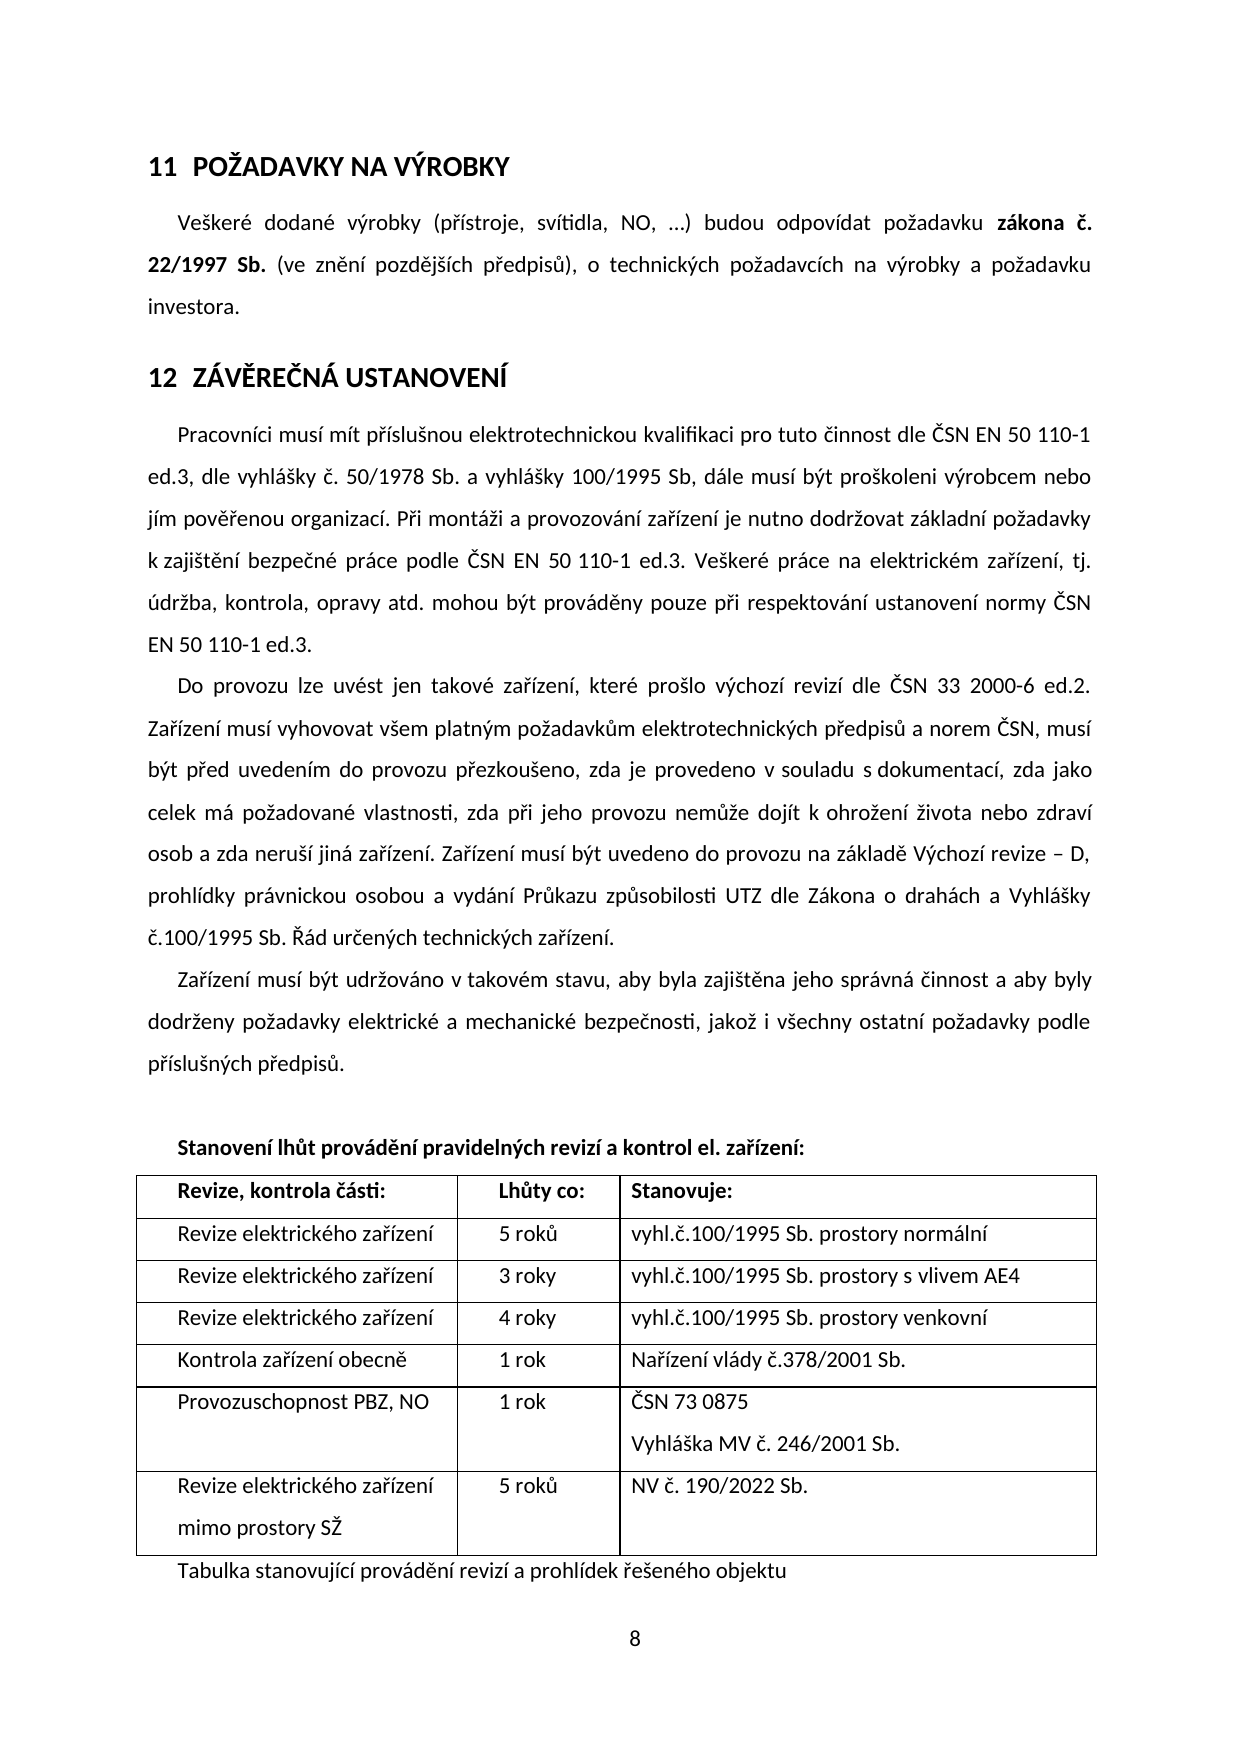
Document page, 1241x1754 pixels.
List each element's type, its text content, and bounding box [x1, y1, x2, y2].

table_cell Provozuschopnost PBZ, NO [137, 1388, 457, 1471]
text Pracovníci musí mít příslušnou elektrotechnickou kvalifikaci pro tuto činnost dle ČSN EN 50 110-1 ed.3, dle vyhlášky č. 50/1978 Sb. a vyhlášky 100/1995 Sb, dále musí být proškoleni výrobcem nebo jím pověřenou organizací. Při montáži a provozování zařízení je nutno dodržovat základní požadavky k zajištění bezpečné práce podle ČSN EN 50 110-1 ed.3. Veškeré práce na elektrickém zařízení, tj. údržba, kontrola, opravy atd. mohou být prováděny pouze při respektování ustanovení normy ČSN EN 50 110-1 ed.3. [148, 420, 1093, 658]
text Do provozu lze uvést jen takové zařízení, které prošlo výchozí revizí dle ČSN 33 2000-6 ed.2. Zařízení musí vyhovovat všem platným požadavkům elektrotechnických předpisů a norem ČSN, musí být před uvedením do provozu přezkoušeno, zda je provedeno v souladu s dokumentací, zda jako celek má požadované vlastnosti, zda při jeho provozu nemůže dojít k ohrožení života nebo zdraví osob a zda neruší jiná zařízení. Zařízení musí být uvedeno do provozu na základě Výchozí revize – D, prohlídky právnickou osobou a vydání Průkazu způsobilosti UTZ dle Zákona o drahách a Vyhlášky č.100/1995 Sb. Řád určených technických zařízení. [148, 672, 1093, 952]
table_cell 3 roky [458, 1261, 619, 1302]
table_header Lhůty co: [458, 1176, 619, 1218]
table_cell Revize elektrického zařízení mimo prostory SŽ [137, 1472, 457, 1555]
table_cell NV č. 190/2022 Sb. [621, 1472, 1096, 1555]
subtitle ZÁVĚREČNÁ USTANOVENÍ [148, 359, 1093, 395]
table_cell vyhl.č.100/1995 Sb. prostory normální [621, 1219, 1096, 1260]
table_cell vyhl.č.100/1995 Sb. prostory s vlivem AE4 [621, 1261, 1096, 1302]
table_cell 1 rok [458, 1388, 619, 1471]
table_header Stanovuje: [621, 1176, 1096, 1218]
subtitle POŽADAVKY NA VÝROBKY [148, 148, 1093, 183]
table_cell 5 roků [458, 1219, 619, 1260]
table_cell Nařízení vlády č.378/2001 Sb. [621, 1345, 1096, 1386]
table_cell Revize elektrického zařízení [137, 1303, 457, 1344]
text Tabulka stanovující provádění revizí a prohlídek řešeného objektu [148, 1556, 1093, 1584]
table_cell 5 roků [458, 1472, 619, 1555]
text Veškeré dodané výrobky (přístroje, svítidla, NO, …) budou odpovídat požadavku zákona č. 22/1997 Sb. (ve znění pozdějších předpisů), o technických požadavcích na výrobky a požadavku investora. [148, 208, 1093, 320]
table_header Revize, kontrola části: [137, 1176, 457, 1218]
table_cell Revize elektrického zařízení [137, 1219, 457, 1260]
table_cell 4 roky [458, 1303, 619, 1344]
table_cell 1 rok [458, 1345, 619, 1386]
table_cell vyhl.č.100/1995 Sb. prostory venkovní [621, 1303, 1096, 1344]
table_cell ČSN 73 0875 Vyhláška MV č. 246/2001 Sb. [621, 1388, 1096, 1471]
table_cell Revize elektrického zařízení [137, 1261, 457, 1302]
text Stanovení lhůt provádění pravidelných revizí a kontrol el. zařízení: [148, 1133, 1093, 1161]
text Zařízení musí být udržováno v takovém stavu, aby byla zajištěna jeho správná činnost a aby byly dodrženy požadavky elektrické a mechanické bezpečnosti, jakož i všechny ostatní požadavky podle příslušných předpisů. [148, 966, 1093, 1077]
table_cell Kontrola zařízení obecně [137, 1345, 457, 1386]
